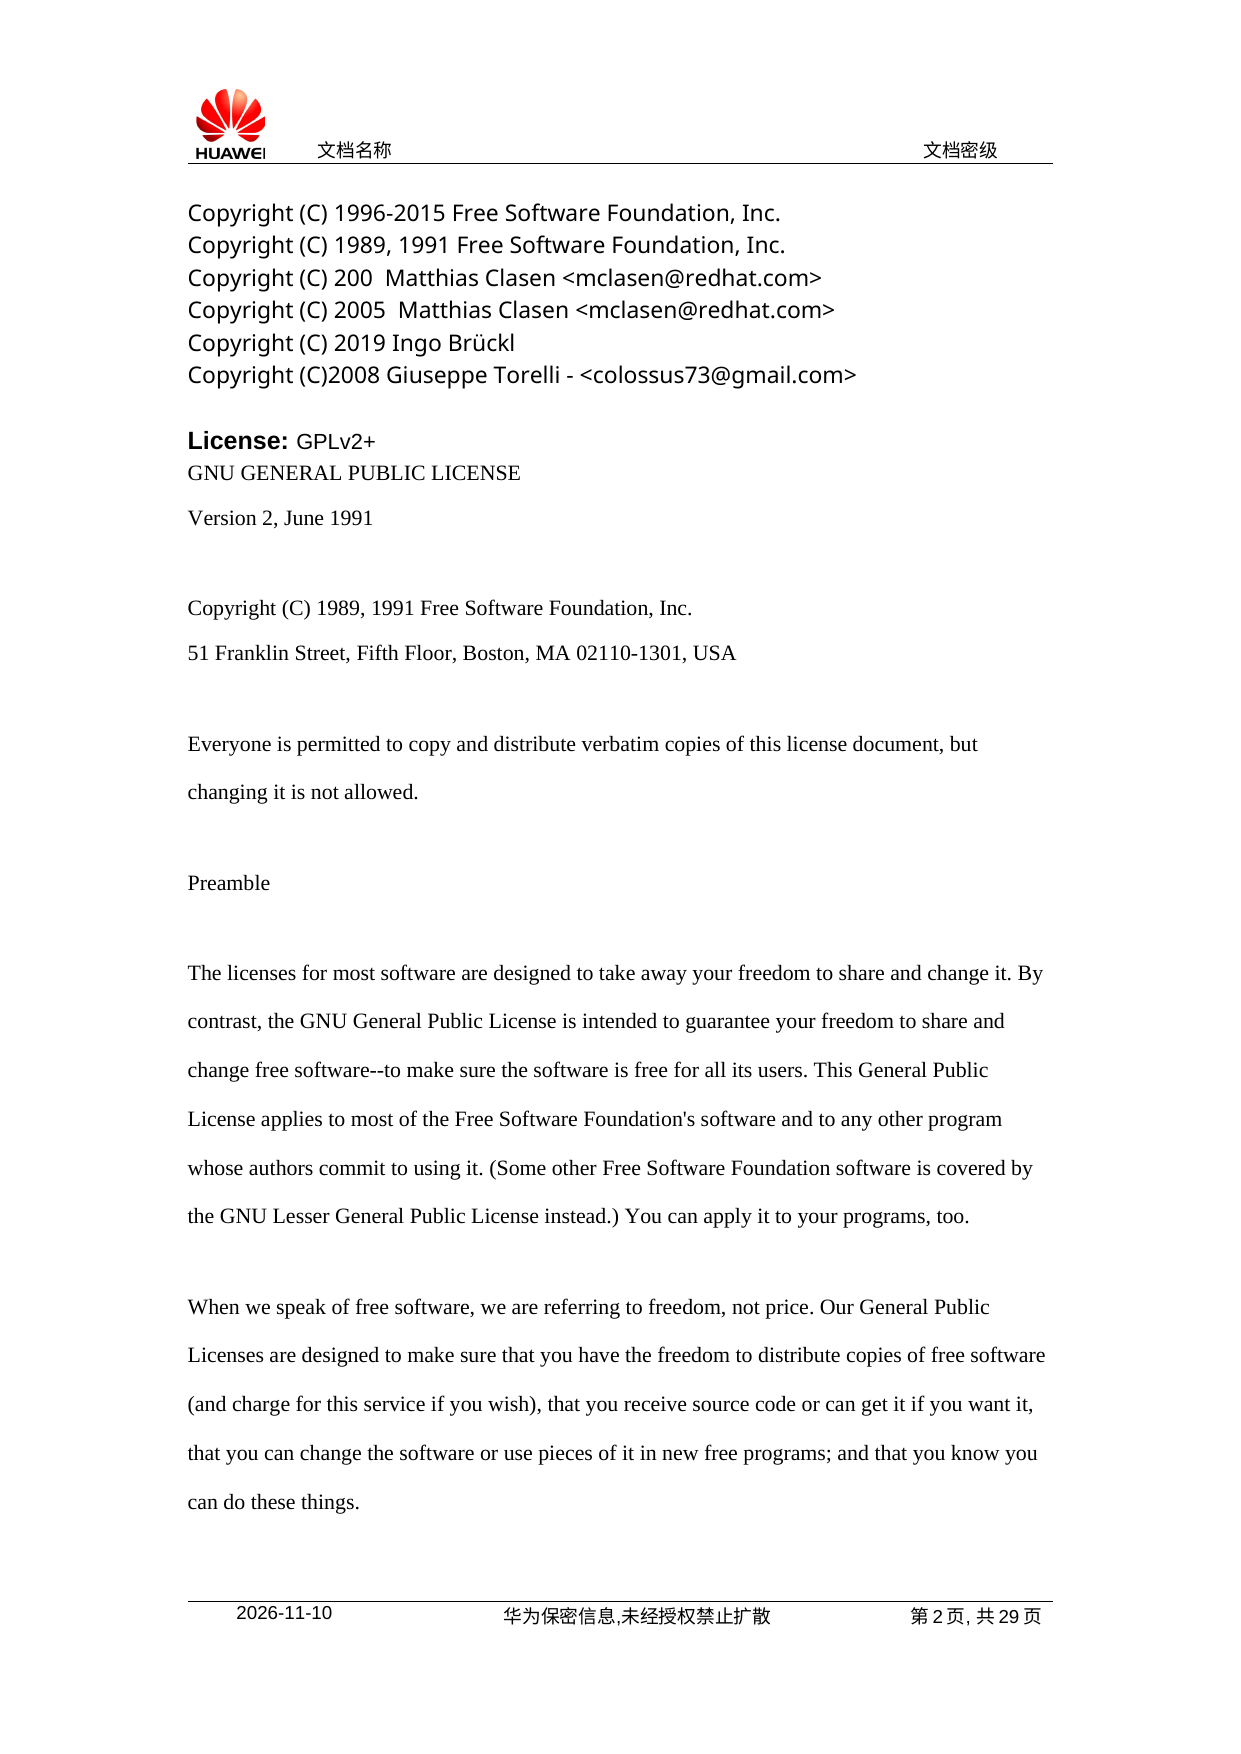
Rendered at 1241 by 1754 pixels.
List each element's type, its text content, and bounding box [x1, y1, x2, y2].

picture [196, 89, 265, 159]
text Copyright (C) 1989, 1991 Free Software Foundation, Inc. [187, 229, 1053, 261]
text Everyone is permitted to copy and distribute verbatim copies of this license document, but changing it is not allowed. [187, 727, 1053, 808]
text Copyright (C)2008 Giuseppe Torelli - <colossus73@gmail.com> [187, 359, 1053, 391]
text Copyright (C) 200 Matthias Clasen <mclasen@redhat.com> [187, 261, 1053, 294]
text The licenses for most software are designed to take away your freedom to share and change it. By contrast, the GNU General Public License is intended to guarantee your freedom to share and change free software--to make sure the software is free for all its users. This General Public License applies to most of the Free Software Foundation's software and to any other program whose authors commit to using it. (Some other Free Software Foundation software is covered by the GNU Lesser General Public License instead.) You can apply it to your programs, too. [187, 956, 1053, 1232]
text Copyright (C) 1996-2015 Free Software Foundation, Inc. [187, 196, 1053, 229]
text GNU GENERAL PUBLIC LICENSE [187, 456, 1053, 489]
text Copyright (C) 2019 Ingo Brückl [187, 326, 1053, 359]
text Version 2, June 1991 [187, 501, 1053, 534]
text License: GPLv2+ [187, 424, 1053, 456]
text Preamble [187, 866, 1053, 898]
text When we speak of free software, we are referring to freedom, not price. Our General Public Licenses are designed to make sure that you have the freedom to distribute copies of free software (and charge for this service if you wish), that you receive source code or can get it if you want it, that you can change the software or use pieces of it in new free programs; and that you know you can do these things. [187, 1290, 1053, 1517]
text 51 Franklin Street, Fifth Floor, Boston, MA 02110-1301, USA [187, 637, 1053, 669]
text Copyright (C) 2005 Matthias Clasen <mclasen@redhat.com> [187, 294, 1053, 326]
text Copyright (C) 1989, 1991 Free Software Foundation, Inc. [187, 592, 1053, 624]
